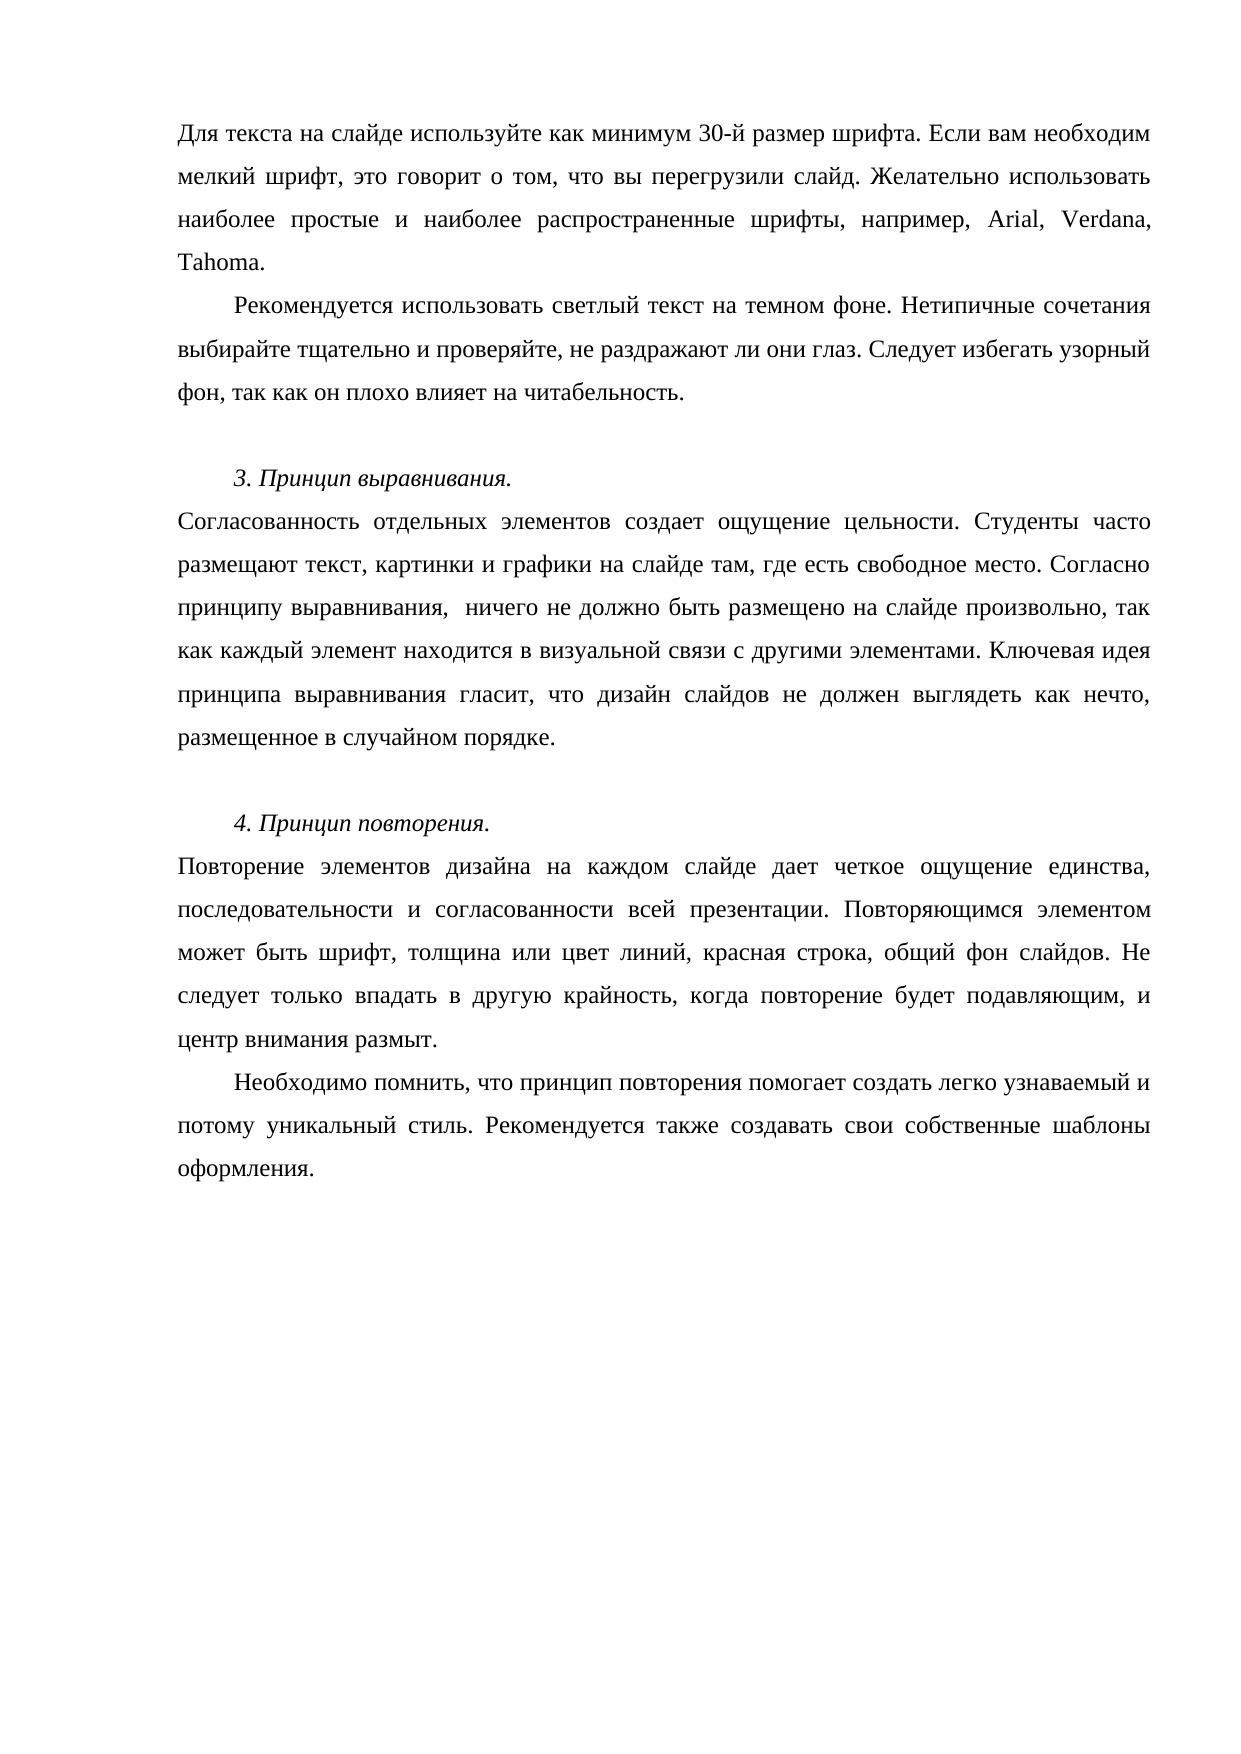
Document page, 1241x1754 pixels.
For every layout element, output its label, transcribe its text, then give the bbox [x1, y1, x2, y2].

text Согласованность отдельных элементов создает ощущение цельности. Студенты часто размещают текст, картинки и графики на слайде там, где есть свободное место. Согласно принципу выравнивания, ничего не должно быть размещено на слайде произвольно, так как каждый элемент находится в визуальной связи с другими элементами. Ключевая идея принципа выравнивания гласит, что дизайн слайдов не должен выглядеть как нечто, размещенное в случайном порядке. [177, 506, 1152, 751]
text Необходимо помнить, что принцип повторения помогает создать легко узнаваемый и потому уникальный стиль. Рекомендуется также создавать свои собственные шаблоны оформления. [177, 1067, 1152, 1182]
text 4. Принцип повторения. [177, 808, 1152, 837]
text Повторение элементов дизайна на каждом слайде дает четкое ощущение единства, последовательности и согласованности всей презентации. Повторяющимся элементом может быть шрифт, толщина или цвет линий, красная строка, общий фон слайдов. Не следует только впадать в другую крайность, когда повторение будет подавляющим, и центр внимания размыт. [177, 851, 1152, 1052]
text 3. Принцип выравнивания. [177, 463, 1152, 492]
text Рекомендуется использовать светлый текст на темном фоне. Нетипичные сочетания выбирайте тщательно и проверяйте, не раздражают ли они глаз. Следует избегать узорный фон, так как он плохо влияет на читабельность. [177, 291, 1152, 406]
text Для текста на слайде используйте как минимум 30-й размер шрифта. Если вам необходим мелкий шрифт, это говорит о том, что вы перегрузили слайд. Желательно использовать наиболее простые и наиболее распространенные шрифты, например, Arial, Verdana, Tahoma. [177, 118, 1152, 276]
